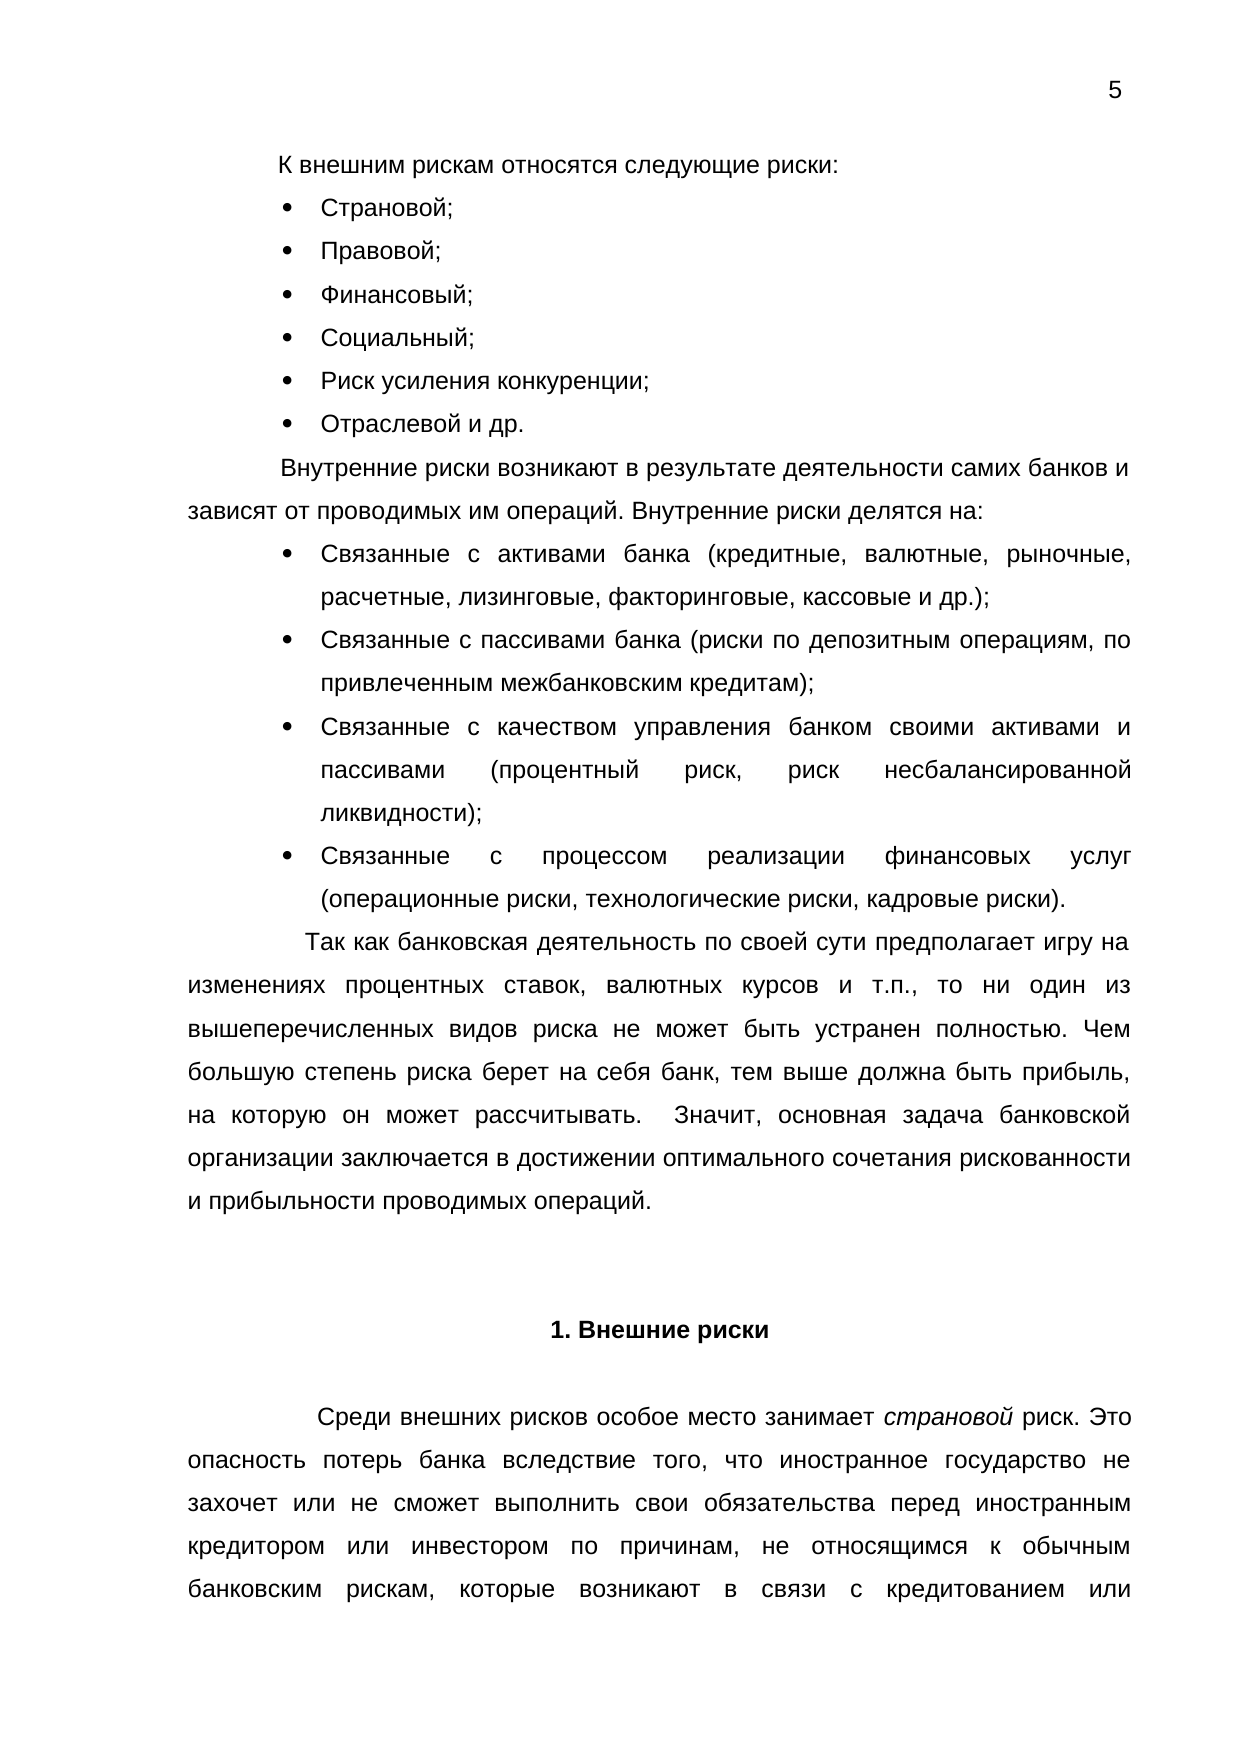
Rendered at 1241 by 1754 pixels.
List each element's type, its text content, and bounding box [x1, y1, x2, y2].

text Так как банковская деятельность по своей сути предполагает игру на изменениях процентных ставок, валютных курсов и т.п., то ни один из вышеперечисленных видов риска не может быть устранен полностью. Чем большую степень риска берет на себя банк, тем выше должна быть прибыль, на которую он может рассчитывать. Значит, основная задача банковской организации заключается в достижении оптимального сочетания рискованности и прибыльности проводимых операций. [187, 927, 1132, 1215]
list Связанные с пассивами банка (риски по депозитным операциям, по привлеченным межбанковским кредитам); [283, 625, 1132, 697]
list Риск усиления конкуренции; [283, 366, 1132, 395]
list Социальный; [283, 323, 1132, 352]
text К внешним рискам относятся следующие риски: [187, 150, 1132, 179]
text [187, 1402, 1132, 1603]
list Связанные с качеством управления банком своими активами и пассивами (процентный риск, риск несбалансированной ликвидности); [283, 711, 1132, 827]
list Финансовый; [283, 279, 1132, 308]
list Отраслевой и др. [283, 409, 1132, 438]
list Связанные с процессом реализации финансовых услуг (операционные риски, технологические риски, кадровые риски). [283, 841, 1132, 913]
list Страновой; [283, 193, 1132, 222]
list Правовой; [283, 236, 1132, 265]
text Внутренние риски возникают в результате деятельности самих банков и зависят от проводимых им операций. Внутренние риски делятся на: [187, 452, 1132, 524]
text 1. Внешние риски [187, 1315, 1132, 1344]
list Связанные с активами банка (кредитные, валютные, рыночные, расчетные, лизинговые, факторинговые, кассовые и др.); [283, 539, 1132, 611]
